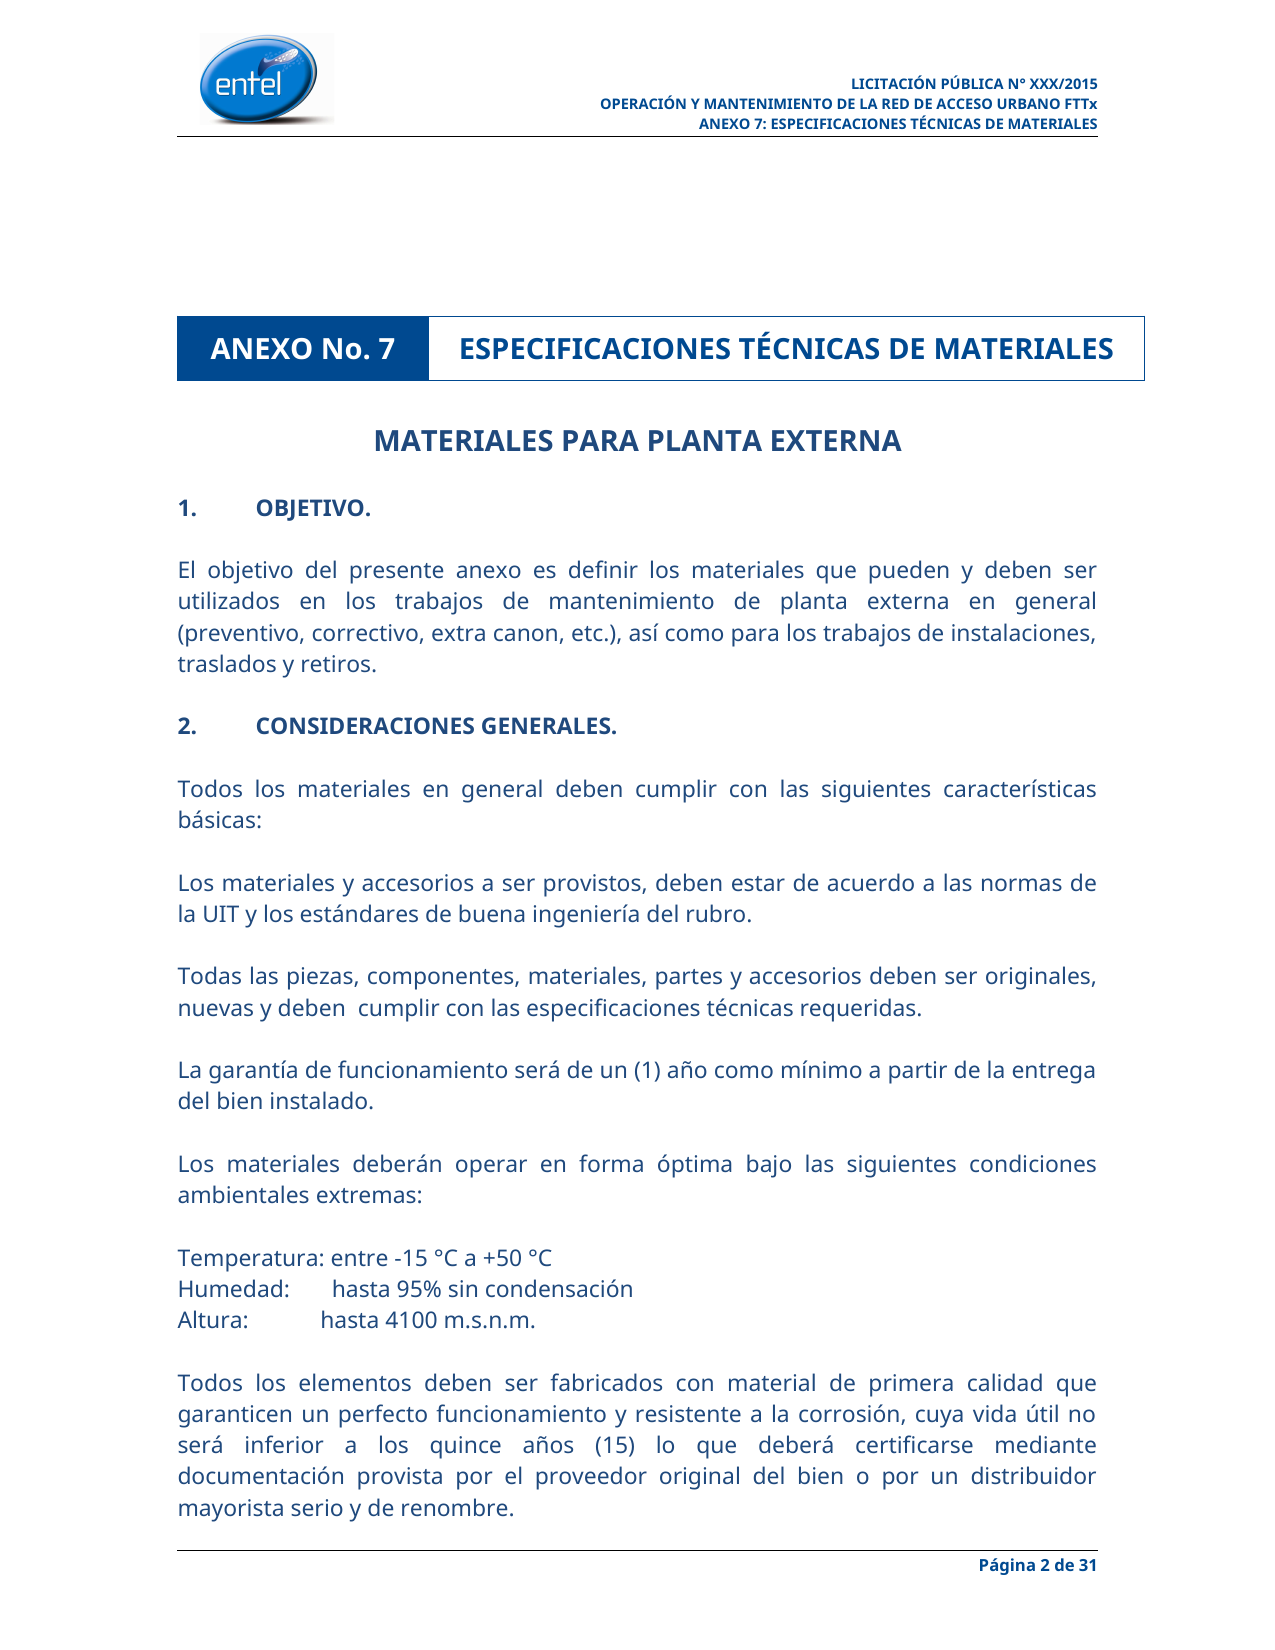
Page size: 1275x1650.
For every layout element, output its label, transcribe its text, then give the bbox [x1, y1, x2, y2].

table_header ANEXO No. 7 [178, 317, 428, 380]
text MATERIALES PARA PLANTA EXTERNA [177, 421, 1098, 460]
text Los materiales deberán operar en forma óptima bajo las siguientes condiciones ambientales extremas: [177, 1148, 1098, 1210]
picture [199, 33, 335, 125]
list OBJETIVO. [177, 491, 1098, 523]
text La garantía de funcionamiento será de un (1) año como mínimo a partir de la entrega del bien instalado. [177, 1054, 1098, 1116]
text Altura: hasta 4100 m.s.n.m. [177, 1304, 1098, 1335]
text Los materiales y accesorios a ser provistos, deben estar de acuerdo a las normas de la UIT y los estándares de buena ingeniería del rubro. [177, 866, 1098, 929]
text Temperatura: entre -15 °C a +50 °C [177, 1241, 1098, 1273]
text El objetivo del presente anexo es definir los materiales que pueden y deben ser utilizados en los trabajos de mantenimiento de planta externa en general (preventivo, correctivo, extra canon, etc.), así como para los trabajos de instalaciones, traslados y retiros. [177, 554, 1098, 679]
table_header ESPECIFICACIONES TÉCNICAS DE MATERIALES [429, 317, 1144, 380]
text Todas las piezas, componentes, materiales, partes y accesorios deben ser originales, nuevas y deben cumplir con las especificaciones técnicas requeridas. [177, 960, 1098, 1023]
text Todos los elementos deben ser fabricados con material de primera calidad que garanticen un perfecto funcionamiento y resistente a la corrosión, cuya vida útil no será inferior a los quince años (15) lo que deberá certificarse mediante documentación provista por el proveedor original del bien o por un distribuidor mayorista serio y de renombre. [177, 1366, 1098, 1523]
list CONSIDERACIONES GENERALES. [177, 710, 1098, 741]
text Humedad: hasta 95% sin condensación [177, 1273, 1098, 1304]
text Todos los materiales en general deben cumplir con las siguientes características básicas: [177, 773, 1098, 835]
